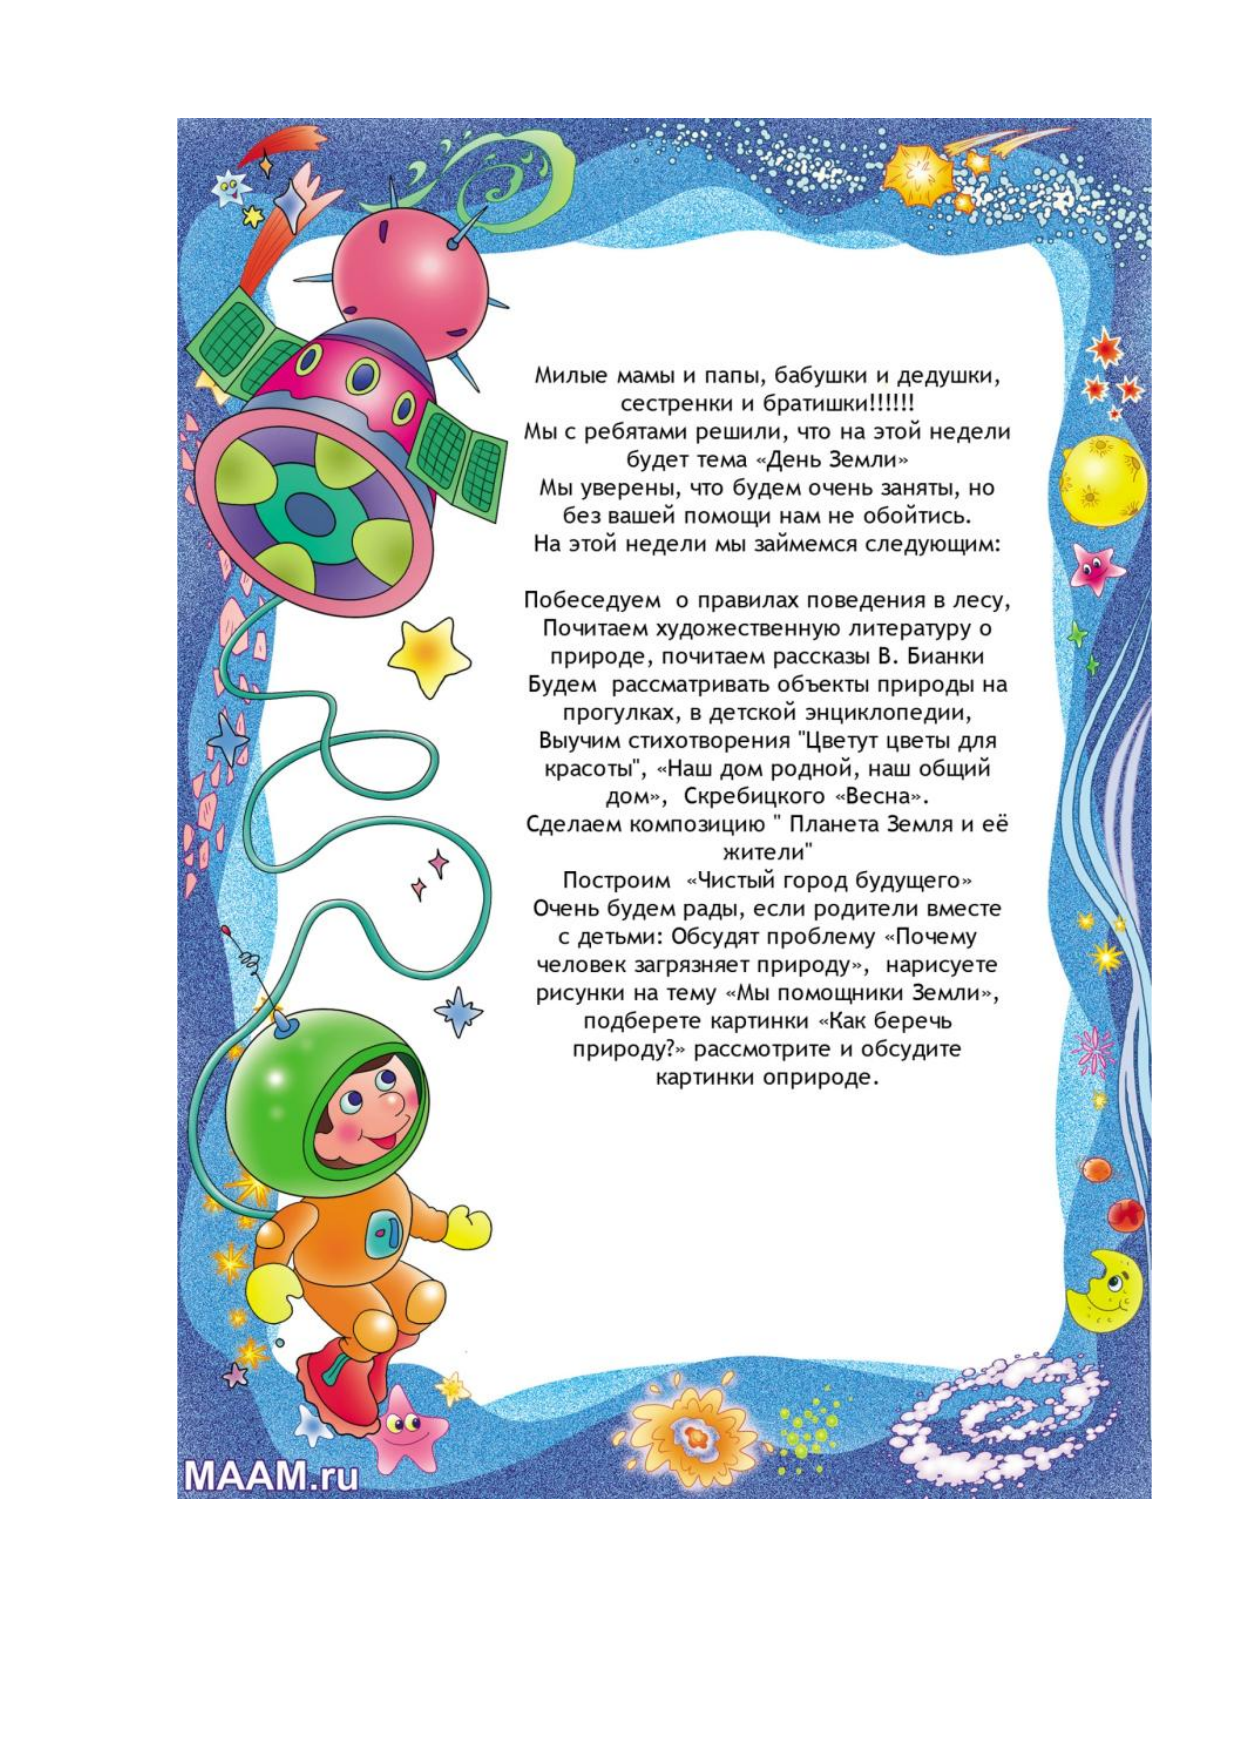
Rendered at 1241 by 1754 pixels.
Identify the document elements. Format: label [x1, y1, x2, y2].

picture [177, 118, 1152, 1499]
